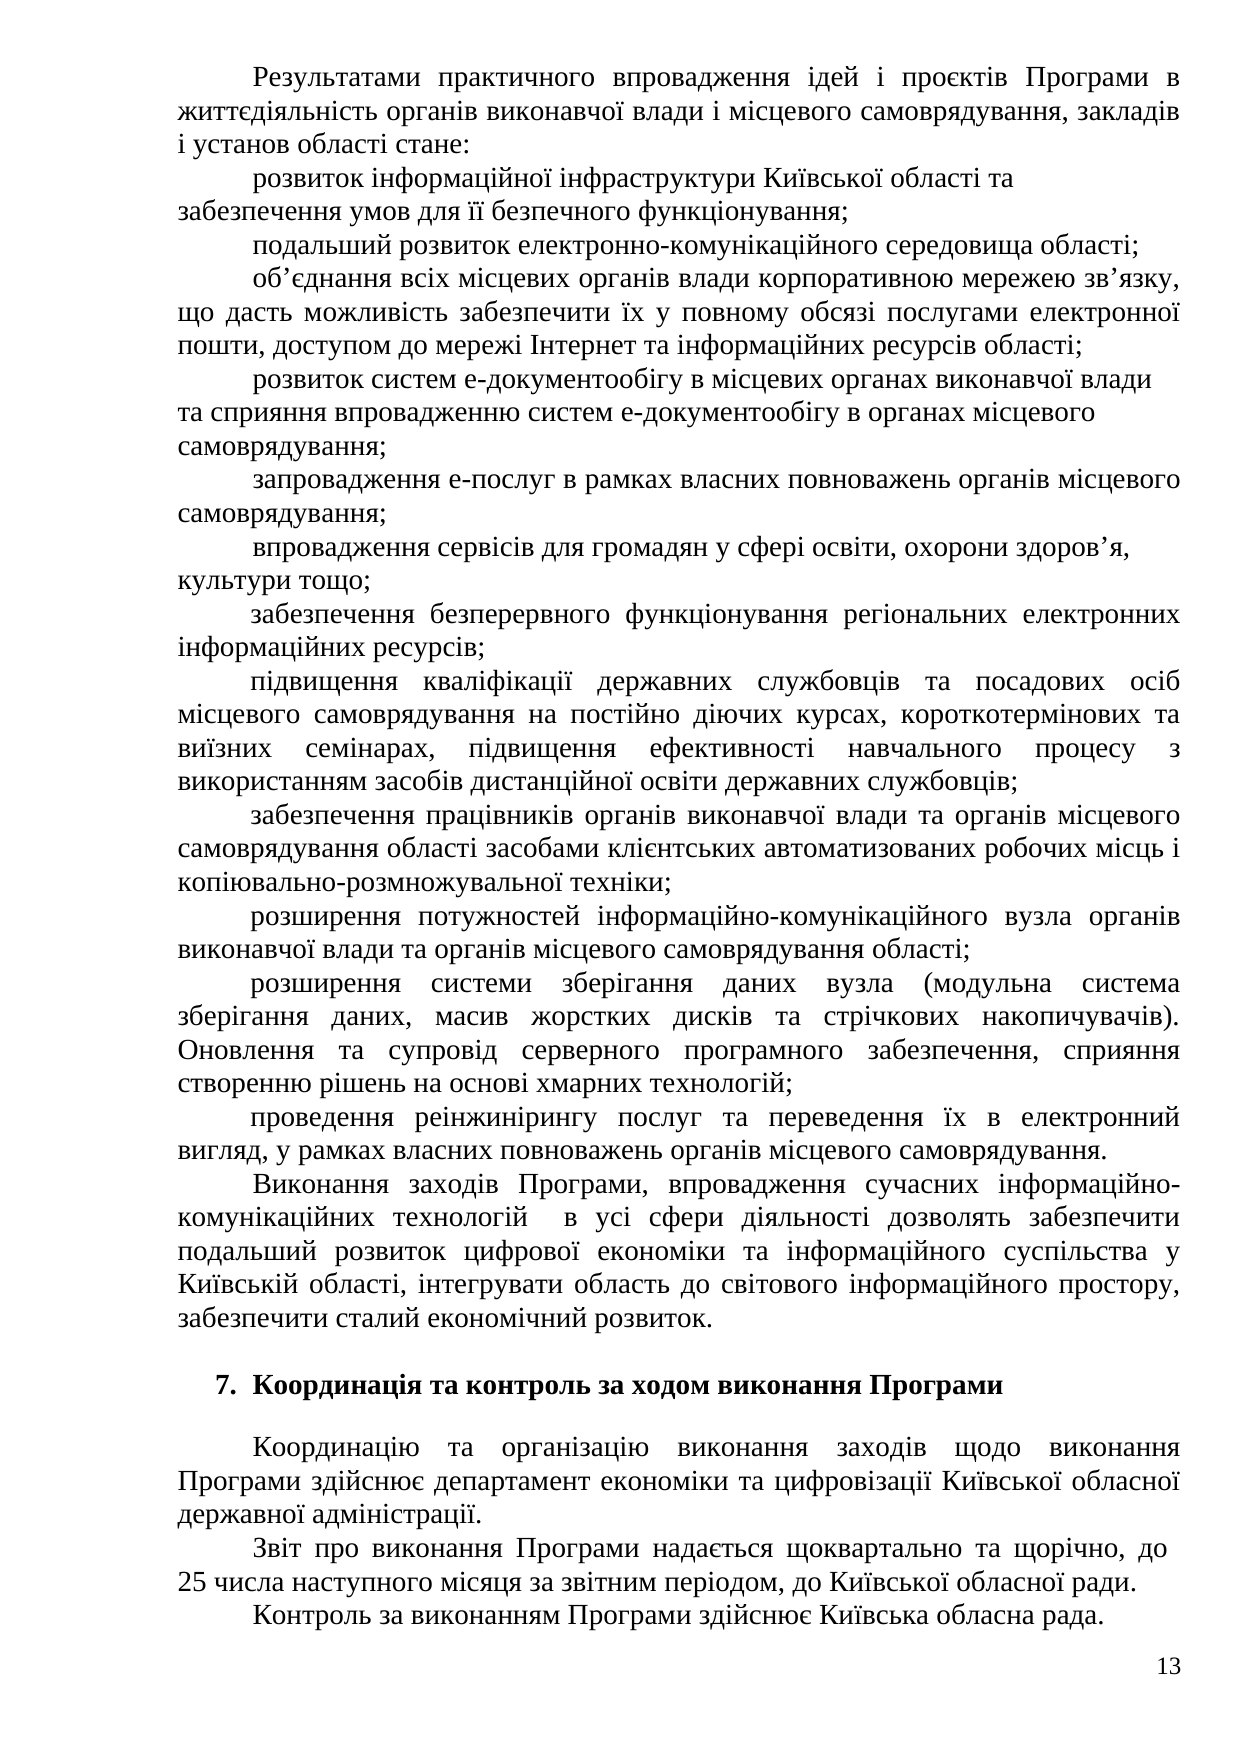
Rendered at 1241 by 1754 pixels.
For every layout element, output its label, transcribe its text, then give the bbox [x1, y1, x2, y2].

list Координація та контроль за ходом виконання Програми [215, 1367, 1181, 1401]
text Контроль за виконанням Програми здійснює Київська обласна рада. [177, 1597, 1181, 1631]
text підвищення кваліфікації державних службовців та посадових осіб місцевого самоврядування на постійно діючих курсах, короткотермінових та виїзних семінарах, підвищення ефективності навчального процесу з використанням засобів дистанційної освіти державних службовців; [177, 663, 1181, 797]
text Результатами практичного впровадження ідей і проєктів Програми в життєдіяльність органів виконавчої влади і місцевого самоврядування, закладів і установ області стане: [177, 59, 1181, 160]
text забезпечення працівників органів виконавчої влади та органів місцевого самоврядування області засобами клієнтських автоматизованих робочих місць і копіювально-розмножувальної техніки; [177, 797, 1181, 898]
text розвиток систем е-документообігу в місцевих органах виконавчої влади та сприяння впровадженню систем е-документообігу в органах місцевого самоврядування; [177, 361, 1181, 462]
text Координацію та організацію виконання заходів щодо виконання Програми здійснює департамент економіки та цифровізації Київської обласної державної адміністрації. [177, 1429, 1181, 1530]
text Виконання заходів Програми, впровадження сучасних інформаційно-комунікаційних технологій в усі сфери діяльності дозволять забезпечити подальший розвиток цифрової економіки та інформаційного суспільства у Київській області, інтегрувати область до світового інформаційного простору, забезпечити сталий економічний розвиток. [177, 1166, 1181, 1334]
text впровадження сервісів для громадян у сфері освіти, охорони здоров’я, культури тощо; [177, 529, 1181, 596]
text проведення реінжинірингу послуг та переведення їх в електронний вигляд, у рамках власних повноважень органів місцевого самоврядування. [177, 1099, 1181, 1166]
text об’єднання всіх місцевих органів влади корпоративною мережею зв’язку, що дасть можливість забезпечити їх у повному обсязі послугами електронної пошти, доступом до мережі Інтернет та інформаційних ресурсів області; [177, 260, 1181, 361]
text запровадження е-послуг в рамках власних повноважень органів місцевого самоврядування; [177, 462, 1181, 529]
text розширення потужностей інформаційно-комунікаційного вузла органів виконавчої влади та органів місцевого самоврядування області; [177, 898, 1181, 965]
text розширення системи зберігання даних вузла (модульна система зберігання даних, масив жорстких дисків та стрічкових накопичувачів). Оновлення та супровід серверного програмного забезпечення, сприяння створенню рішень на основі хмарних технологій; [177, 965, 1181, 1099]
text подальший розвиток електронно-комунікаційного середовища області; [177, 227, 1181, 260]
text Звіт про виконання Програми надається щоквартально та щорічно, до 25 числа наступного місяця за звітним періодом, до Київської обласної ради. [177, 1530, 1181, 1597]
text розвиток інформаційної інфраструктури Київської області та забезпечення умов для її безпечного функціонування; [177, 160, 1181, 227]
text забезпечення безперервного функціонування регіональних електронних інформаційних ресурсів; [177, 596, 1181, 663]
